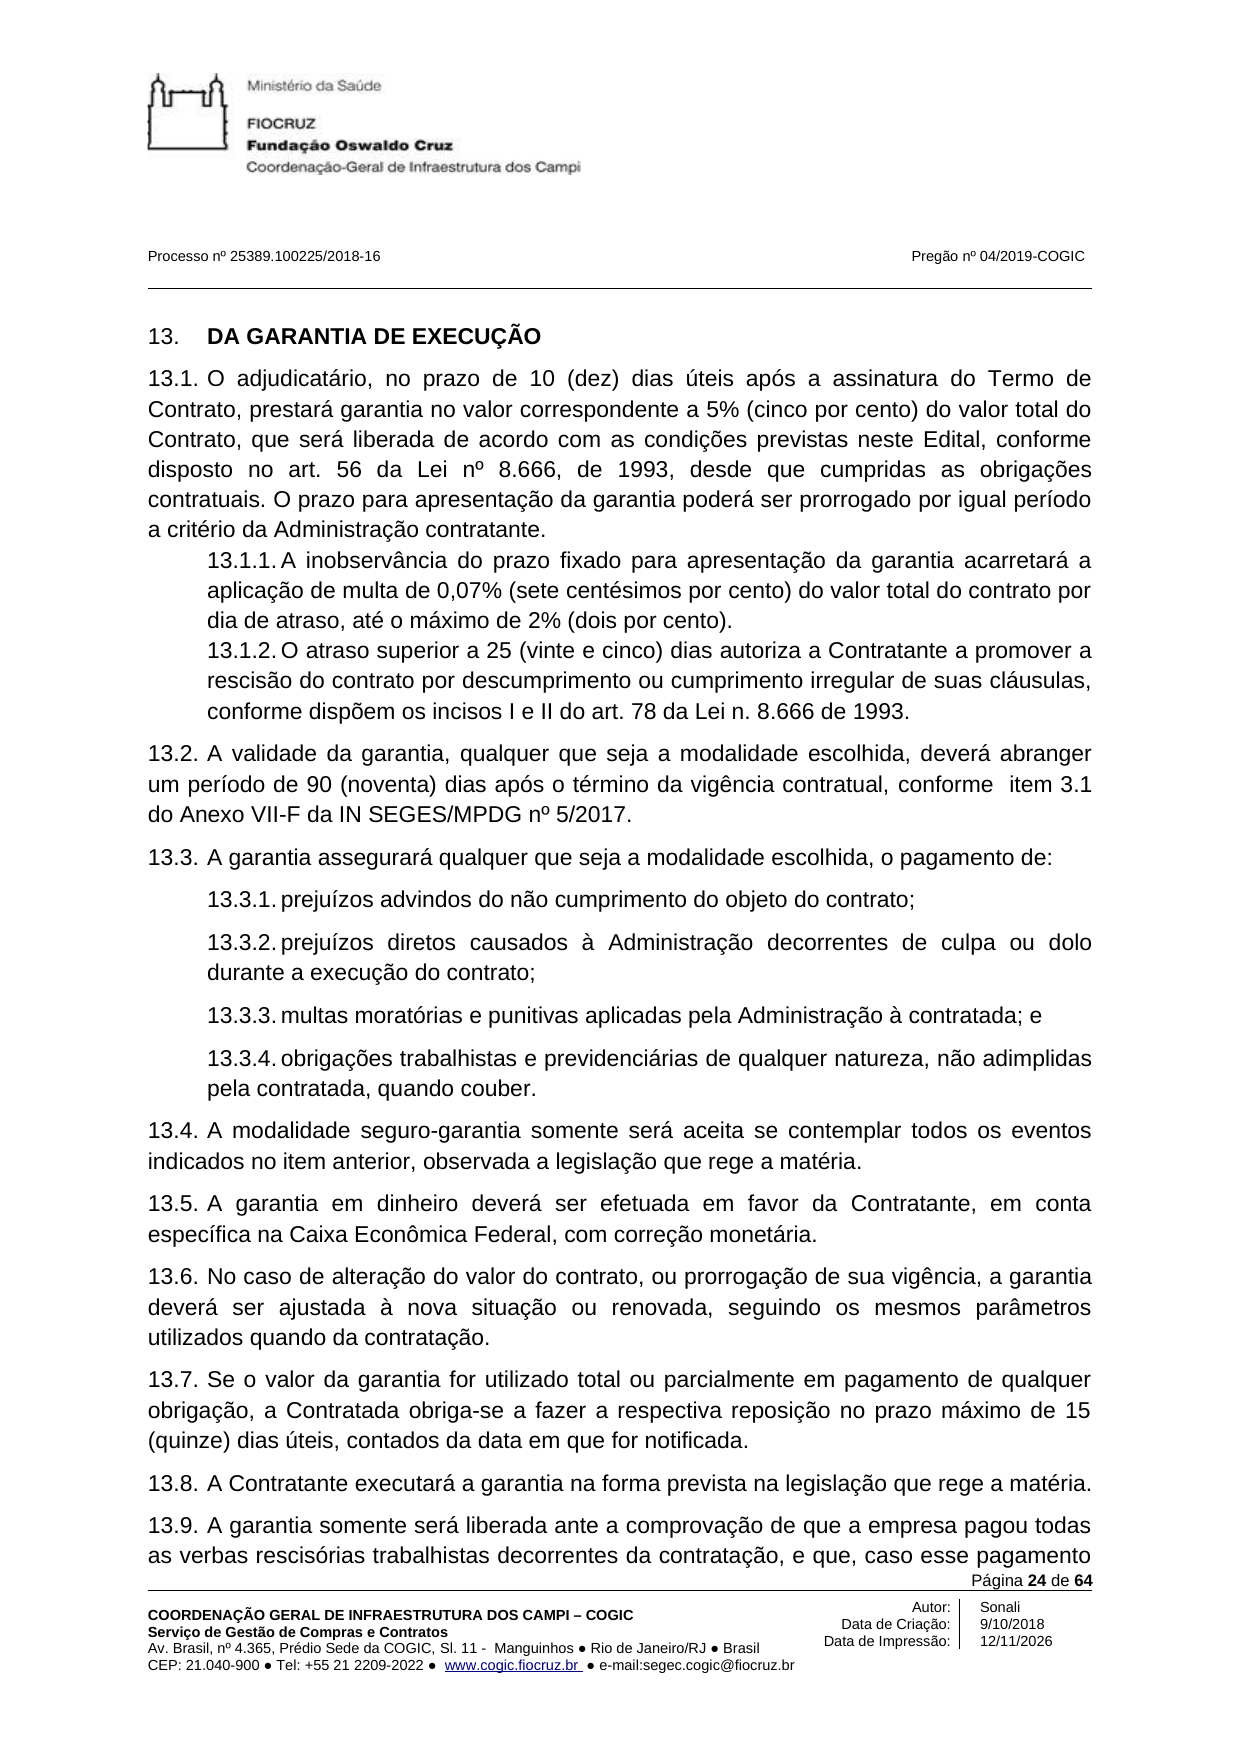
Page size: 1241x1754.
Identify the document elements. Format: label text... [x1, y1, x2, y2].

list No caso de alteração do valor do contrato, ou prorrogação de sua vigência, a garantia deverá ser ajustada à nova situação ou renovada, seguindo os mesmos parâmetros utilizados quando da contratação. [148, 1263, 1092, 1350]
list A modalidade seguro-garantia somente será aceita se contemplar todos os eventos indicados no item anterior, observada a legislação que rege a matéria. [148, 1117, 1092, 1174]
list O adjudicatário, no prazo de 10 (dez) dias úteis após a assinatura do Termo de Contrato, prestará garantia no valor correspondente a 5% (cinco por cento) do valor total do Contrato, que será liberada de acordo com as condições previstas neste Edital, conforme disposto no art. 56 da Lei nº 8.666, de 1993, desde que cumpridas as obrigações contratuais. O prazo para apresentação da garantia poderá ser prorrogado por igual período a critério da Administração contratante. [148, 365, 1092, 543]
list prejuízos advindos do não cumprimento do objeto do contrato; [207, 886, 1092, 913]
list A garantia em dinheiro deverá ser efetuada em favor da Contratante, em conta específica na Caixa Econômica Federal, com correção monetária. [148, 1190, 1092, 1247]
picture [147, 73, 581, 175]
list A garantia assegurará qualquer que seja a modalidade escolhida, o pagamento de: [148, 843, 1092, 870]
list prejuízos diretos causados à Administração decorrentes de culpa ou dolo durante a execução do contrato; [207, 929, 1092, 986]
list DA GARANTIA DE EXECUÇÃO [148, 323, 1092, 349]
list A Contratante executará a garantia na forma prevista na legislação que rege a matéria. [148, 1469, 1092, 1496]
list O atraso superior a 25 (vinte e cinco) dias autoriza a Contratante a promover a rescisão do contrato por descumprimento ou cumprimento irregular de suas cláusulas, conforme dispõem os incisos I e II do art. 78 da Lei n. 8.666 de 1993. [207, 637, 1092, 724]
list A validade da garantia, qualquer que seja a modalidade escolhida, deverá abranger um período de 90 (noventa) dias após o término da vigência contratual, conforme item 3.1 do Anexo VII-F da IN SEGES/MPDG nº 5/2017. [148, 740, 1092, 827]
list A inobservância do prazo fixado para apresentação da garantia acarretará a aplicação de multa de 0,07% (sete centésimos por cento) do valor total do contrato por dia de atraso, até o máximo de 2% (dois por cento). [207, 547, 1092, 633]
list multas moratórias e punitivas aplicadas pela Administração à contratada; e [207, 1002, 1092, 1028]
list Se o valor da garantia for utilizado total ou parcialmente em pagamento de qualquer obrigação, a Contratada obriga-se a fazer a respectiva reposição no prazo máximo de 15 (quinze) dias úteis, contados da data em que for notificada. [148, 1366, 1092, 1453]
list obrigações trabalhistas e previdenciárias de qualquer natureza, não adimplidas pela contratada, quando couber. [207, 1044, 1092, 1101]
